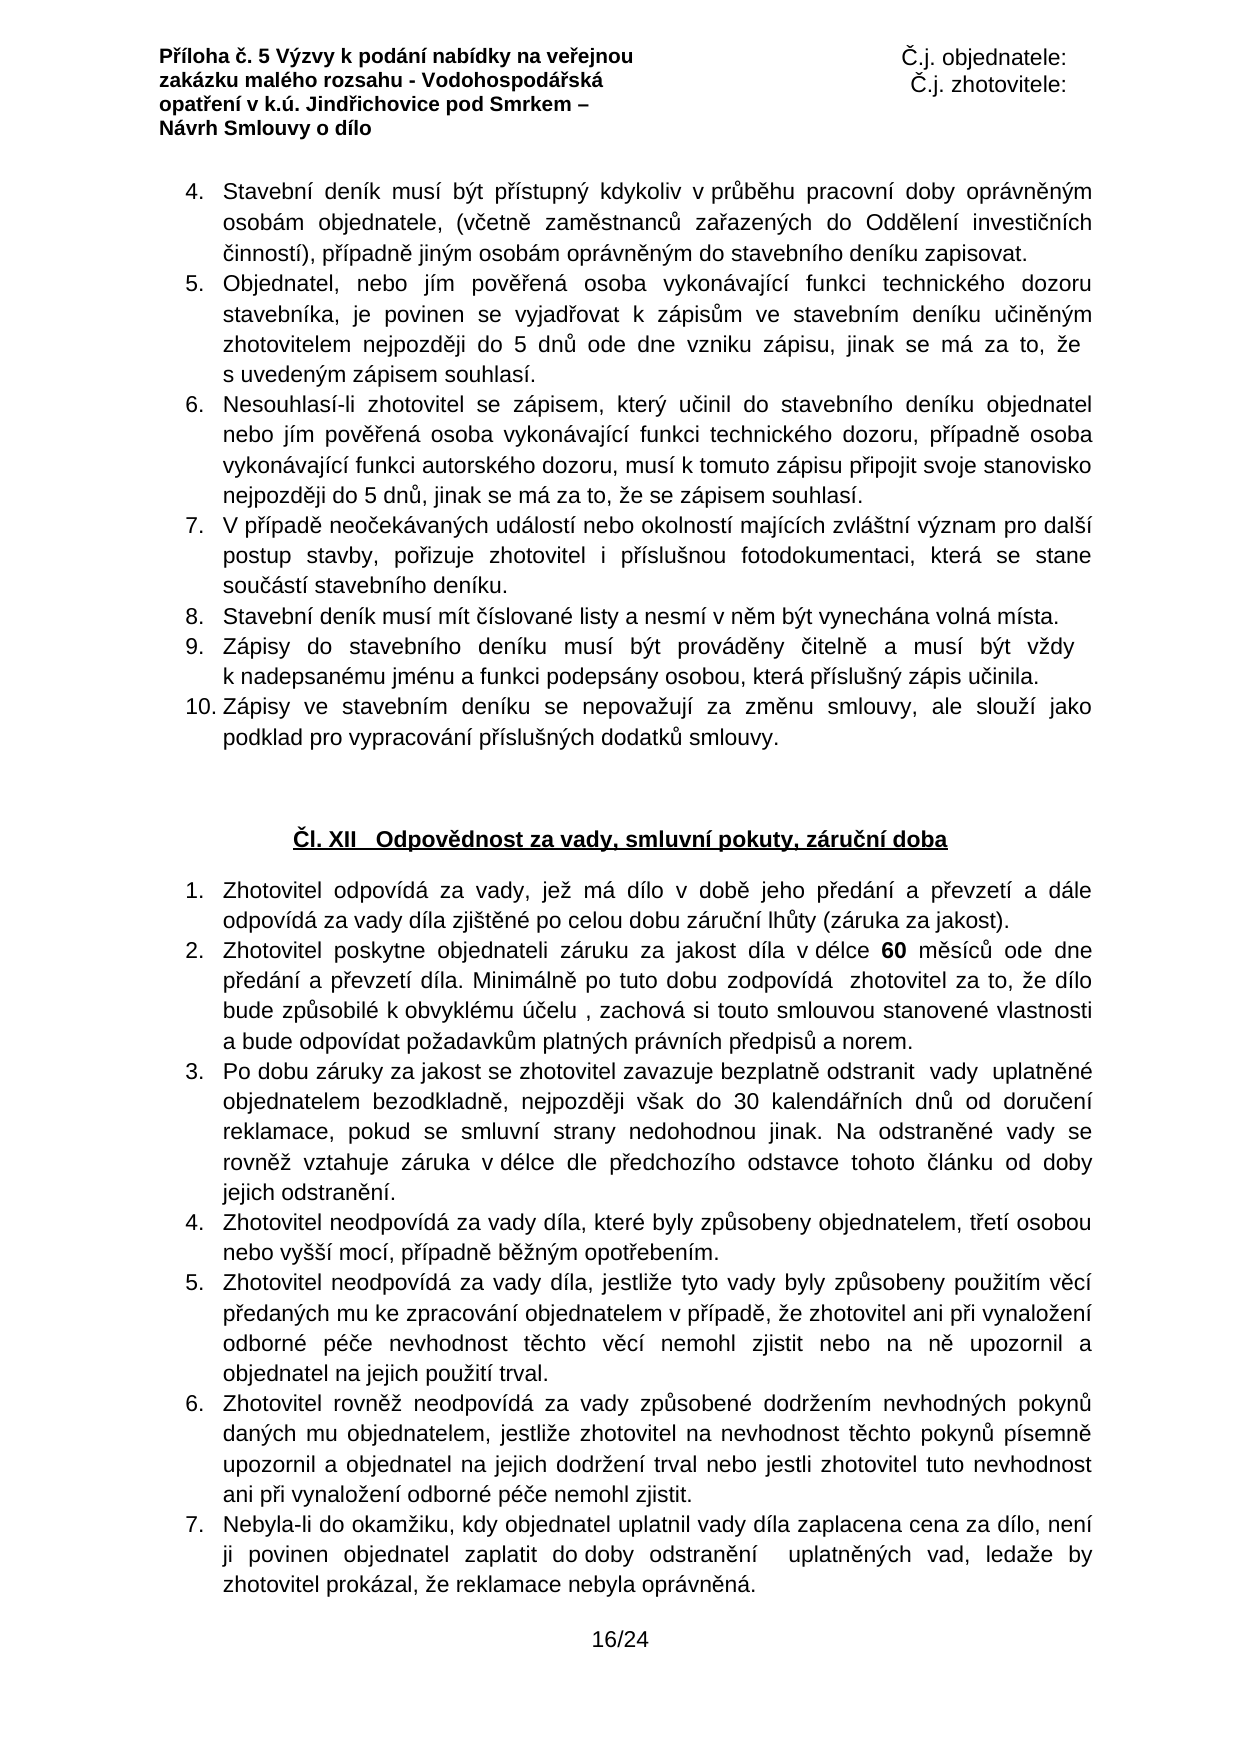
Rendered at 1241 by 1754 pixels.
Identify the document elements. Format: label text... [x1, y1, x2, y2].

list Zhotovitel neodpovídá za vady díla, které byly způsobeny objednatelem, třetí osobou nebo vyšší mocí, případně běžným opotřebením. [185, 1209, 1093, 1266]
list Zápisy ve stavebním deníku se nepovažují za změnu smlouvy, ale slouží jako podklad pro vypracování příslušných dodatků smlouvy. [185, 693, 1093, 750]
list Zhotovitel odpovídá za vady, jež má dílo v době jeho předání a převzetí a dále odpovídá za vady díla zjištěné po celou dobu záruční lhůty (záruka za jakost). [185, 877, 1093, 933]
text Čl. XII Odpovědnost za vady, smluvní pokuty, záruční doba [148, 826, 1093, 852]
list Stavební deník musí mít číslované listy a nesmí v něm být vynechána volná místa. [185, 603, 1093, 629]
list Po dobu záruky za jakost se zhotovitel zavazuje bezplatně odstranit vady uplatněné objednatelem bezodkladně, nejpozději však do 30 kalendářních dnů od doručení reklamace, pokud se smluvní strany nedohodnou jinak. Na odstraněné vady se rovněž vztahuje záruka v délce dle předchozího odstavce tohoto článku od doby jejich odstranění. [185, 1058, 1093, 1205]
list Zhotovitel rovněž neodpovídá za vady způsobené dodržením nevhodných pokynů daných mu objednatelem, jestliže zhotovitel na nevhodnost těchto pokynů písemně upozornil a objednatel na jejich dodržení trval nebo jestli zhotovitel tuto nevhodnost ani při vynaložení odborné péče nemohl zjistit. [185, 1390, 1093, 1507]
list Zhotovitel poskytne objednateli záruku za jakost díla v délce 60 měsíců ode dne předání a převzetí díla. Minimálně po tuto dobu zodpovídá zhotovitel za to, že dílo bude způsobilé k obvyklému účelu , zachová si touto smlouvou stanovené vlastnosti a bude odpovídat požadavkům platných právních předpisů a norem. [185, 937, 1093, 1054]
list Nebyla-li do okamžiku, kdy objednatel uplatnil vady díla zaplacena cena za dílo, není ji povinen objednatel zaplatit do doby odstranění uplatněných vad, ledaže by zhotovitel prokázal, že reklamace nebyla oprávněná. [185, 1511, 1093, 1598]
list Stavební deník musí být přístupný kdykoliv v průběhu pracovní doby oprávněným osobám objednatele, (včetně zaměstnanců zařazených do Oddělení investičních činností), případně jiným osobám oprávněným do stavebního deníku zapisovat. [185, 178, 1093, 267]
list Objednatel, nebo jím pověřená osoba vykonávající funkci technického dozoru stavebníka, je povinen se vyjadřovat k zápisům ve stavebním deníku učiněným zhotovitelem nejpozději do 5 dnů ode dne vzniku zápisu, jinak se má za to, že s uvedeným zápisem souhlasí. [185, 270, 1093, 387]
list Zhotovitel neodpovídá za vady díla, jestliže tyto vady byly způsobeny použitím věcí předaných mu ke zpracování objednatelem v případě, že zhotovitel ani při vynaložení odborné péče nevhodnost těchto věcí nemohl zjistit nebo na ně upozornil a objednatel na jejich použití trval. [185, 1269, 1093, 1386]
list Nesouhlasí-li zhotovitel se zápisem, který učinil do stavebního deníku objednatel nebo jím pověřená osoba vykonávající funkci technického dozoru, případně osoba vykonávající funkci autorského dozoru, musí k tomuto zápisu připojit svoje stanovisko nejpozději do 5 dnů, jinak se má za to, že se zápisem souhlasí. [185, 391, 1093, 508]
list V případě neočekávaných událostí nebo okolností majících zvláštní význam pro další postup stavby, pořizuje zhotovitel i příslušnou fotodokumentaci, která se stane součástí stavebního deníku. [185, 512, 1093, 599]
list Zápisy do stavebního deníku musí být prováděny čitelně a musí být vždy k nadepsanému jménu a funkci podepsány osobou, která příslušný zápis učinila. [185, 633, 1093, 689]
